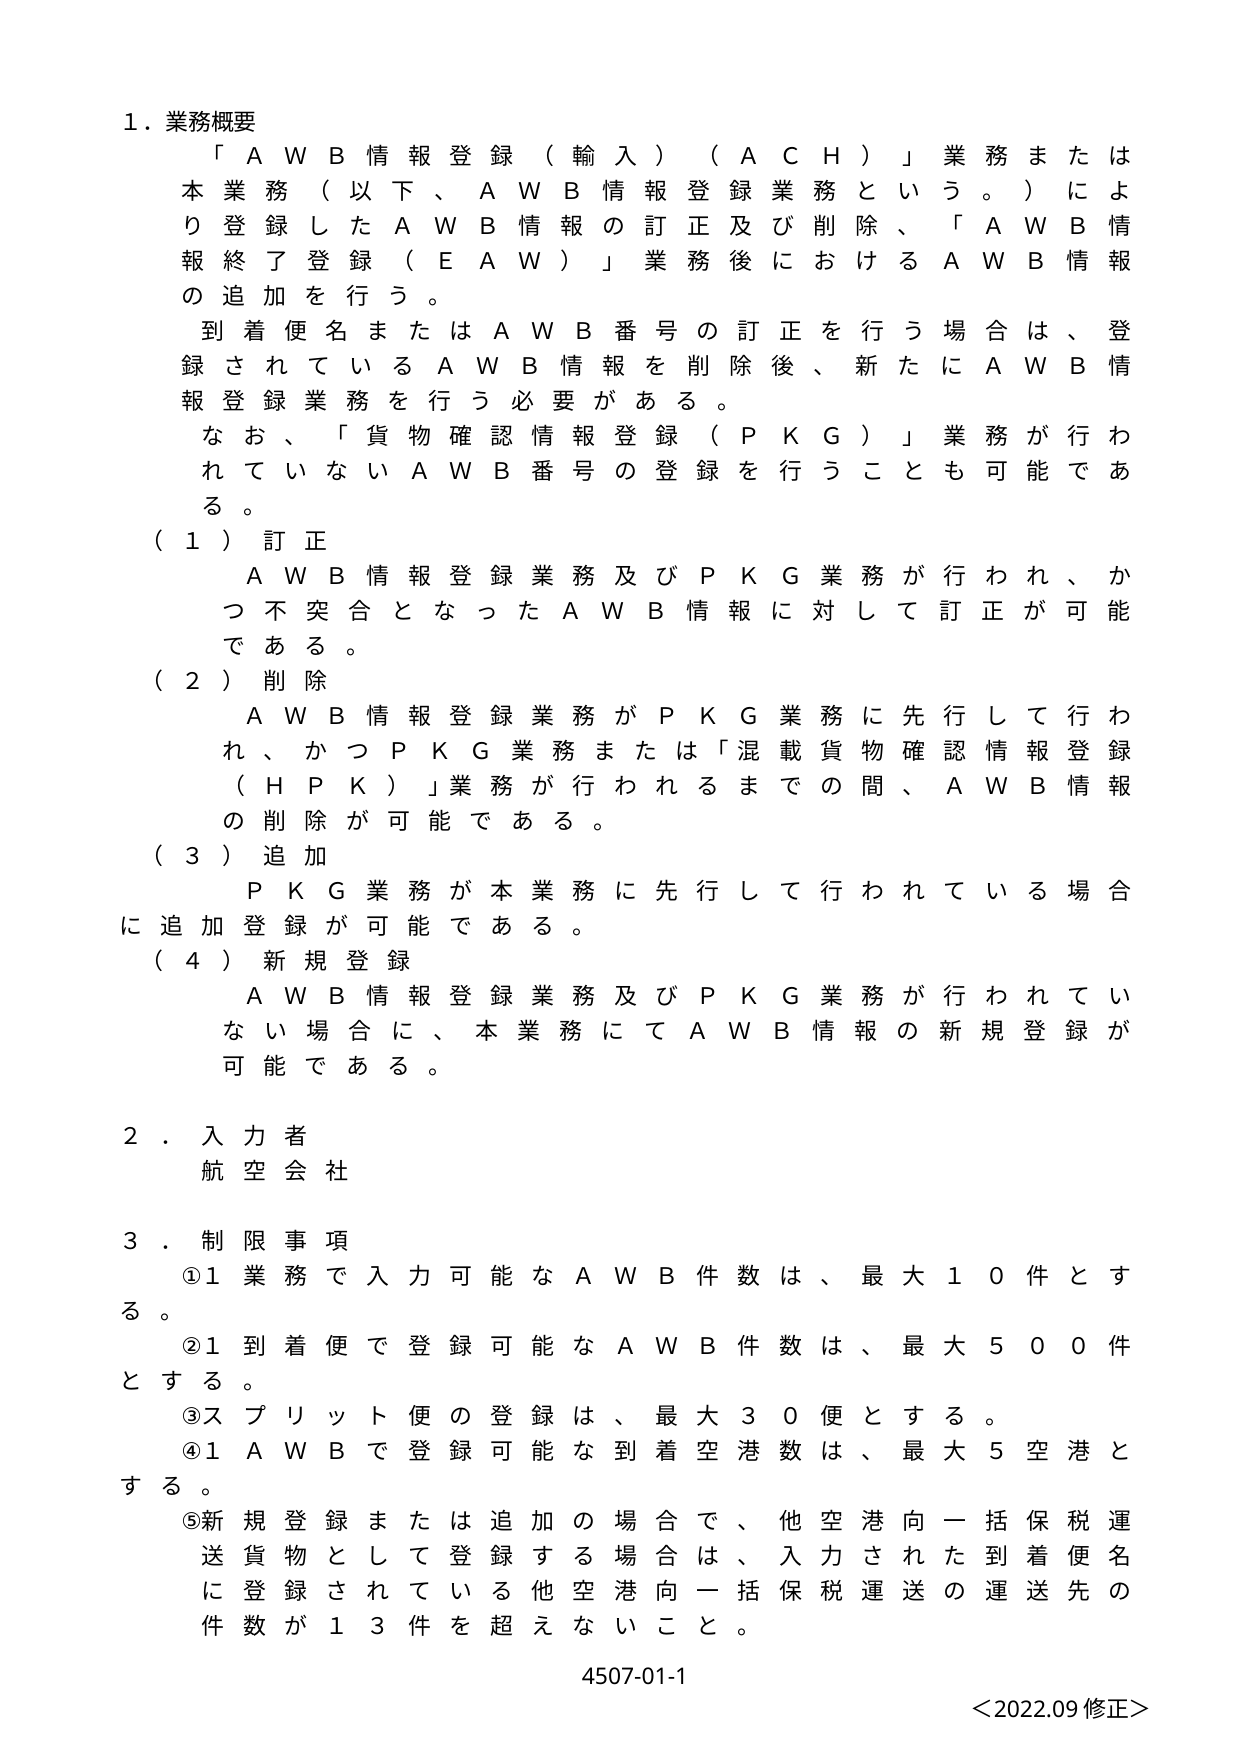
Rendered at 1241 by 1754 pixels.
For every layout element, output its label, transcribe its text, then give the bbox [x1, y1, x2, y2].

text （１）訂正 [119, 522, 1150, 557]
text 航空会社 [119, 1152, 1150, 1187]
text ＡＷＢ情報登録業務がＰＫＧ業務に先行して行われ、かつＰＫＧ業務または｢混載貨物確認情報登録（ＨＰＫ）｣業務が行われるまでの間、ＡＷＢ情報の削除が可能である。 [202, 697, 1150, 837]
text ③スプリット便の登録は、最大３０便とする。 [119, 1397, 1150, 1432]
text ④１ＡＷＢで登録可能な到着空港数は、最大５空港とする。 [119, 1432, 1150, 1502]
text ＡＷＢ情報登録業務及びＰＫＧ業務が行われ、かつ不突合となったＡＷＢ情報に対して訂正が可能である。 [202, 557, 1150, 662]
text （４）新規登録 [119, 942, 1150, 977]
text （３）追加 [119, 837, 1150, 872]
text ３．制限事項 [119, 1222, 1150, 1257]
text ＰＫＧ業務が本業務に先行して行われている場合に追加登録が可能である。 [119, 872, 1150, 942]
text なお、「貨物確認情報登録（ＰＫＧ）」業務が行われていないＡＷＢ番号の登録を行うことも可能である。 [181, 417, 1150, 522]
text （２）削除 [119, 662, 1150, 697]
text ②１到着便で登録可能なＡＷＢ件数は、最大５００件とする。 [119, 1327, 1150, 1397]
text ２．入力者 [119, 1117, 1150, 1152]
text 「ＡＷＢ情報登録（輸入）（ＡＣＨ）」業務または本業務（以下、ＡＷＢ情報登録業務という。）により登録したＡＷＢ情報の訂正及び削除、「ＡＷＢ情報終了登録（ＥＡＷ）」業務後におけるＡＷＢ情報の追加を行う。 [161, 137, 1150, 312]
text ＡＷＢ情報登録業務及びＰＫＧ業務が行われていない場合に、本業務にてＡＷＢ情報の新規登録が可能である。 [202, 977, 1150, 1082]
text 到着便名またはＡＷＢ番号の訂正を行う場合は、登録されているＡＷＢ情報を削除後、新たにＡＷＢ情報登録業務を行う必要がある。 [161, 312, 1150, 417]
text １．業務概要 [119, 104, 1150, 137]
text ①１業務で入力可能なＡＷＢ件数は、最大１０件とする。 [119, 1257, 1150, 1327]
text ⑤新規登録または追加の場合で、他空港向一括保税運送貨物として登録する場合は、入力された到着便名に登録されている他空港向一括保税運送の運送先の件数が１３件を超えないこと。 [161, 1502, 1150, 1642]
